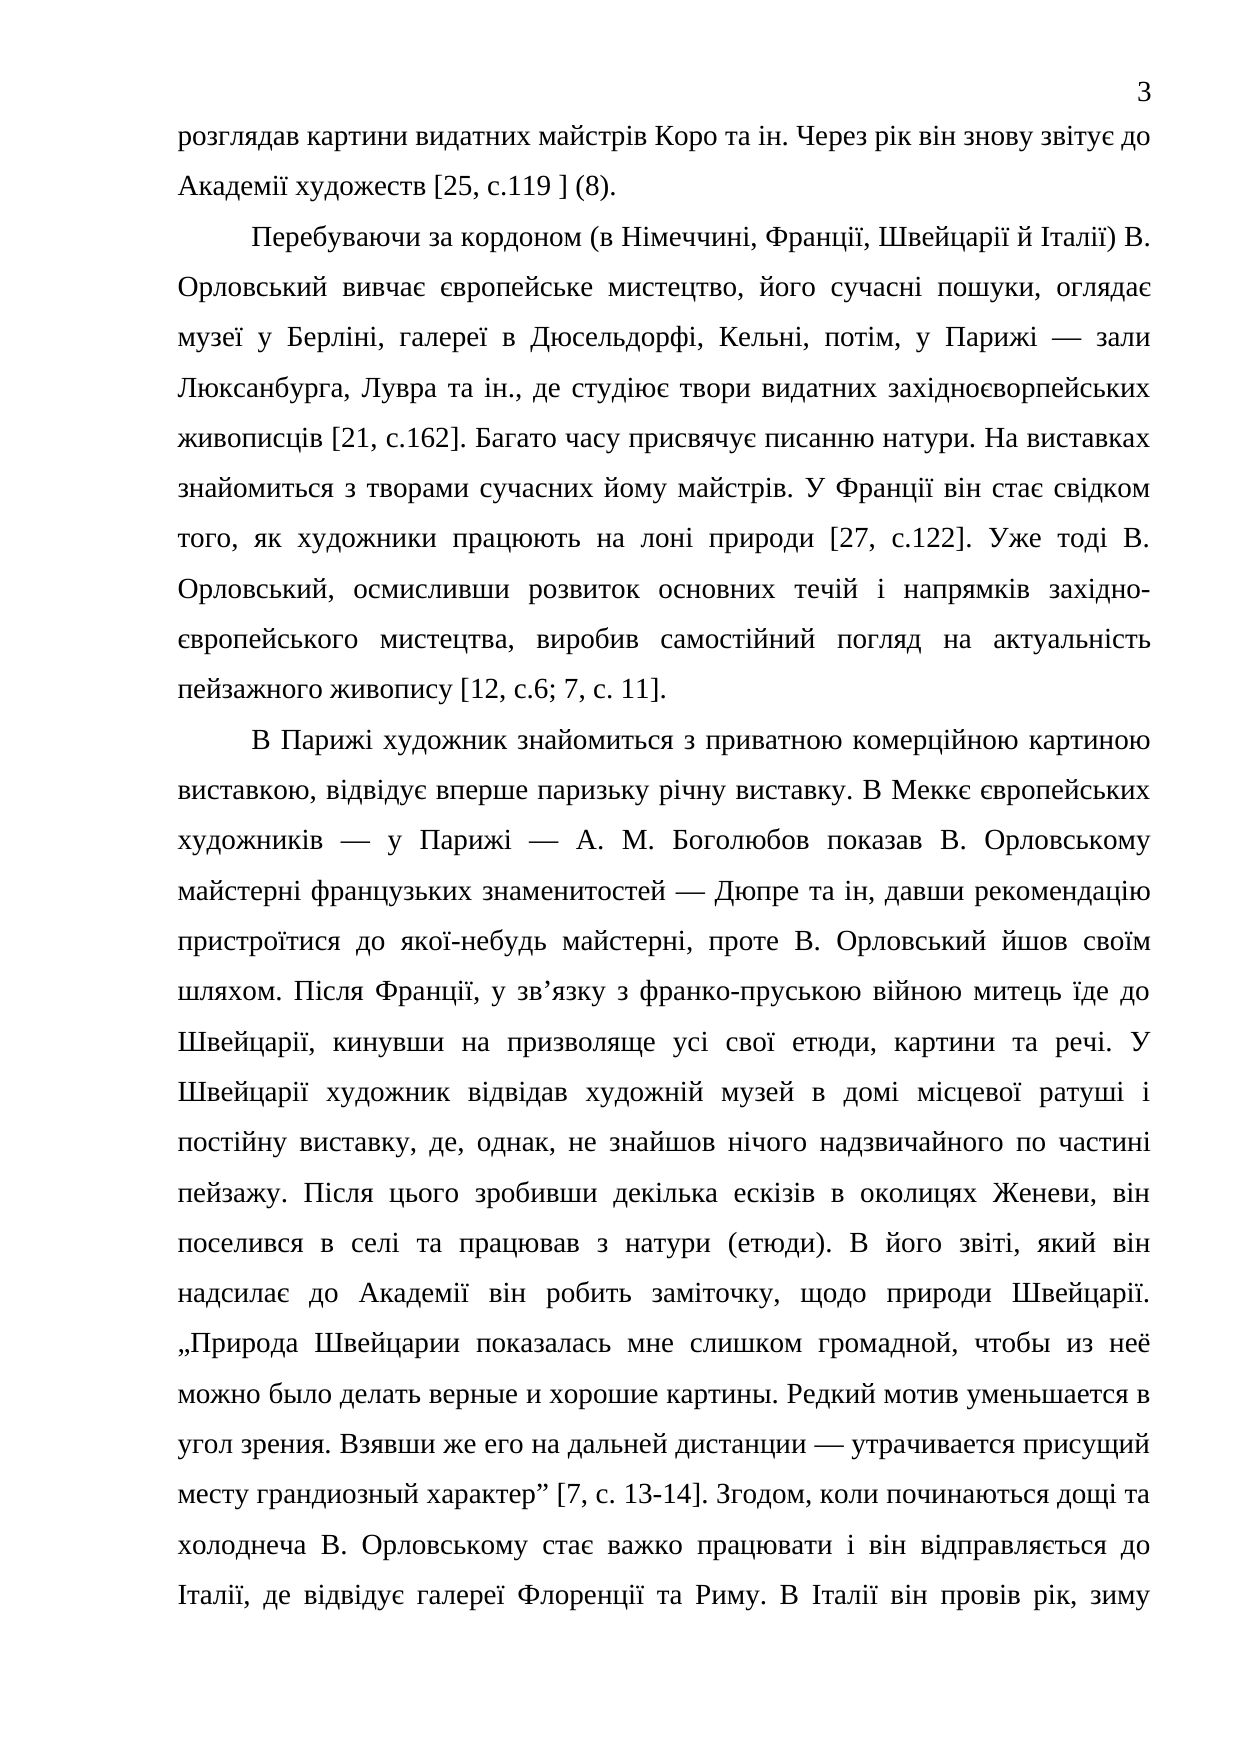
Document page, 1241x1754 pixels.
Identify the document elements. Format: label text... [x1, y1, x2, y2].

text Перебуваючи за кордоном (в Німеччині, Франції, Швейцарії й Італії) В. Орловський вивчає європейське мистецтво, його сучасні пошуки, оглядає музеї у Берліні, галереї в Дюсельдорфі, Кельні, потім, у Парижі — зали Люксанбурга, Лувра та ін., де студіює твори видатних західноєворпейських живописців [21, с.162]. Багато часу присвячує писанню натури. На виставках знайомиться з творами сучасних йому майстрів. У Франції він стає свідком того, як художники працюють на лоні природи [27, с.122]. Уже тоді В. Орловський, осмисливши розвиток основних течій і напрямків західно-європейського мистецтва, виробив самостійний погляд на актуальність пейзажного живопису [12, с.6; 7, с. 11]. [177, 219, 1152, 705]
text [177, 722, 1152, 1611]
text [177, 118, 1152, 202]
